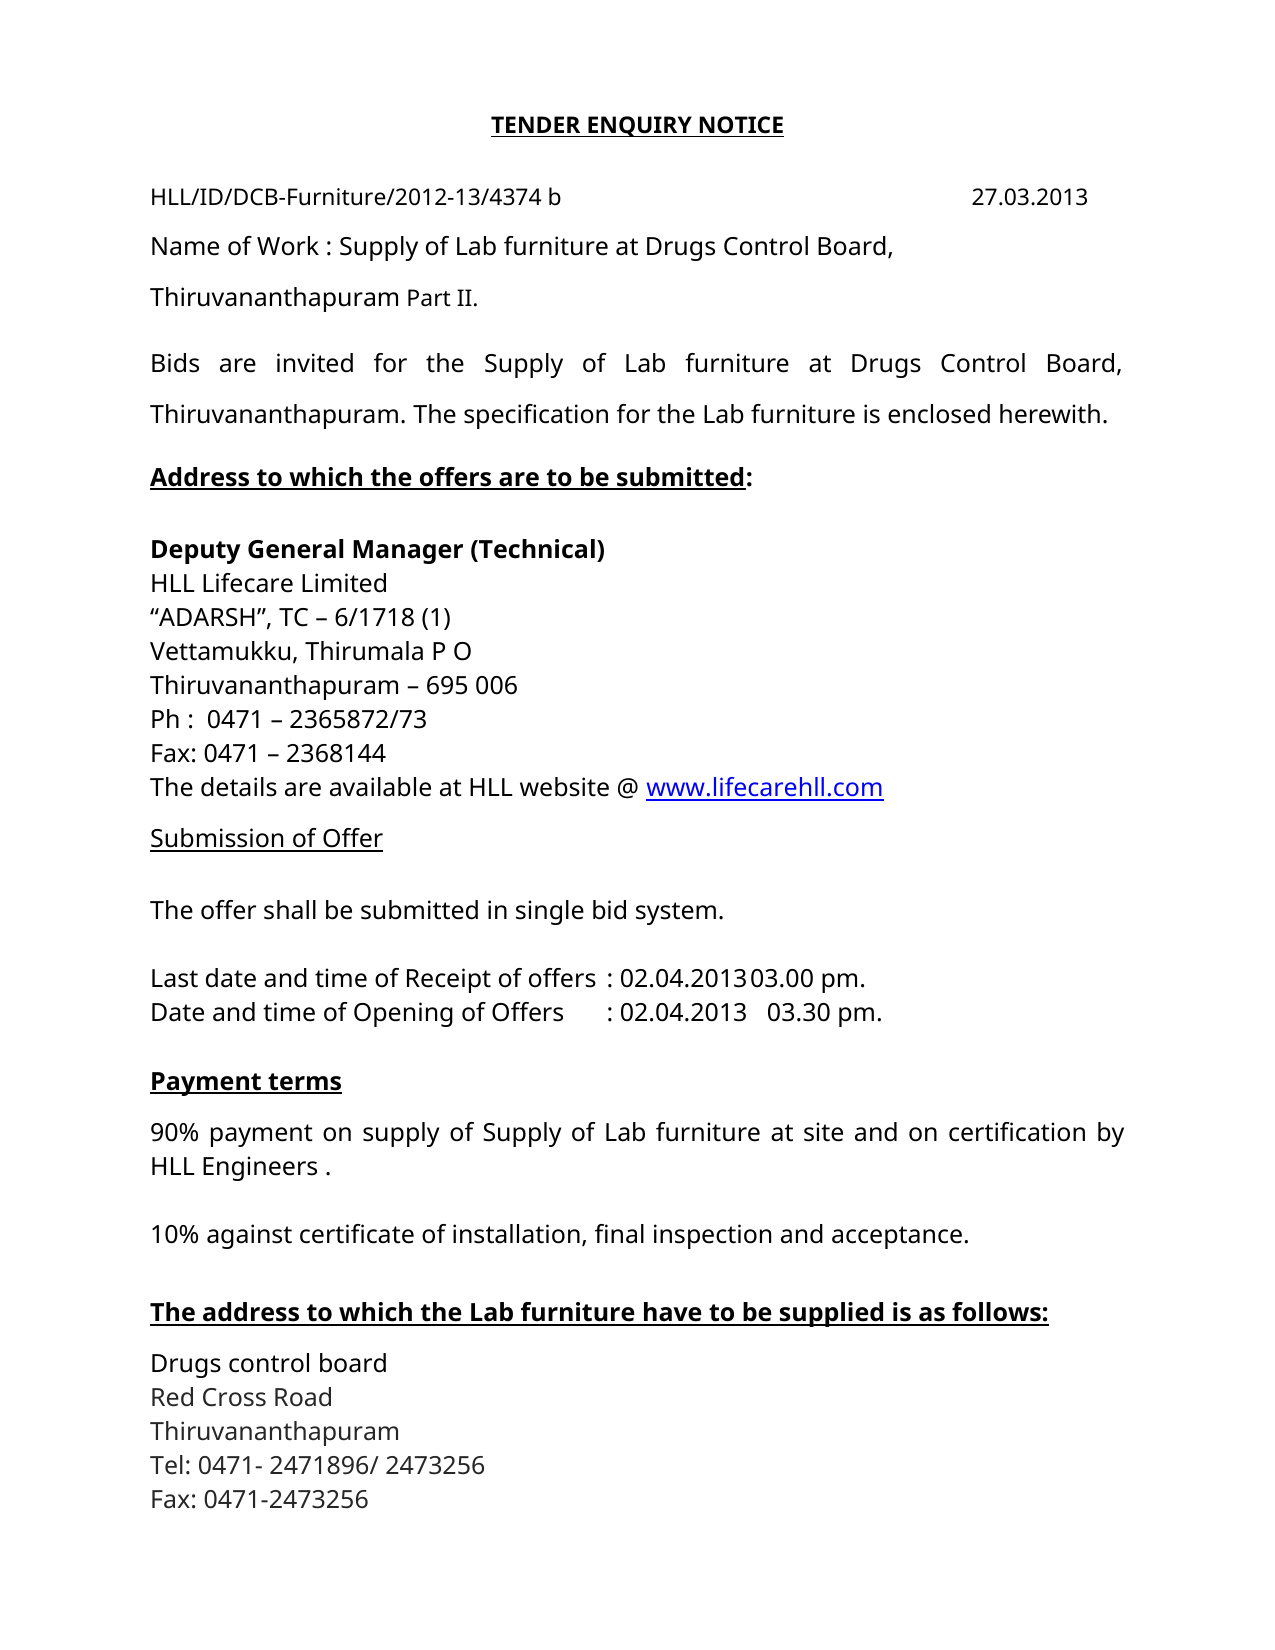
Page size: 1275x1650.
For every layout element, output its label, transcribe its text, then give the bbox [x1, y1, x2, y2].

subtitle Bids are invited for the Supply of Lab furniture at Drugs Control Board, Thiruvananthapuram. The specification for the Lab furniture is enclosed herewith. [150, 346, 1124, 431]
text HLL/ID/DCB-Furniture/2012-13/4374 b 27.03.2013 [150, 181, 1125, 212]
text Fax: 0471-2473256 [150, 1482, 1125, 1516]
text Date and time of Opening of Offers : 02.04.2013 03.30 pm. [150, 995, 1125, 1029]
text The address to which the Lab furniture have to be supplied is as follows: [150, 1295, 1125, 1329]
text Tel: 0471- 2471896/ 2473256 [150, 1448, 1125, 1482]
text Name of Work : Supply of Lab furniture at Drugs Control Board, Thiruvananthapuram Part II. [150, 228, 1125, 313]
text Last date and time of Receipt of offers : 02.04.2013 03.00 pm. [150, 961, 1125, 995]
text The details are available at HLL website @ www.lifecarehll.com [150, 770, 1125, 804]
text Fax: 0471 – 2368144 [150, 736, 1125, 770]
text HLL Lifecare Limited [150, 566, 1125, 600]
list 10% against certificate of installation, final inspection and acceptance. [150, 1216, 1125, 1251]
text Vettamukku, Thirumala P O [150, 634, 1125, 668]
text The offer shall be submitted in single bid system. [150, 893, 1125, 927]
text TENDER ENQUIRY NOTICE [150, 109, 1125, 141]
text Drugs control board [150, 1346, 1125, 1380]
text Submission of Offer [150, 821, 1125, 855]
text Deputy General Manager (Technical) [150, 532, 1125, 566]
text Address to which the offers are to be submitted: [150, 460, 1125, 494]
text “ADARSH”, TC – 6/1718 (1) [150, 600, 1125, 634]
text Ph : 0471 – 2365872/73 [150, 702, 1125, 736]
text 90% payment on supply of Supply of Lab furniture at site and on certification by HLL Engineers . [150, 1114, 1125, 1182]
text Payment terms [150, 1063, 1125, 1097]
text Thiruvananthapuram – 695 006 [150, 668, 1125, 702]
text Red Cross Road Thiruvananthapuram [150, 1380, 1125, 1448]
